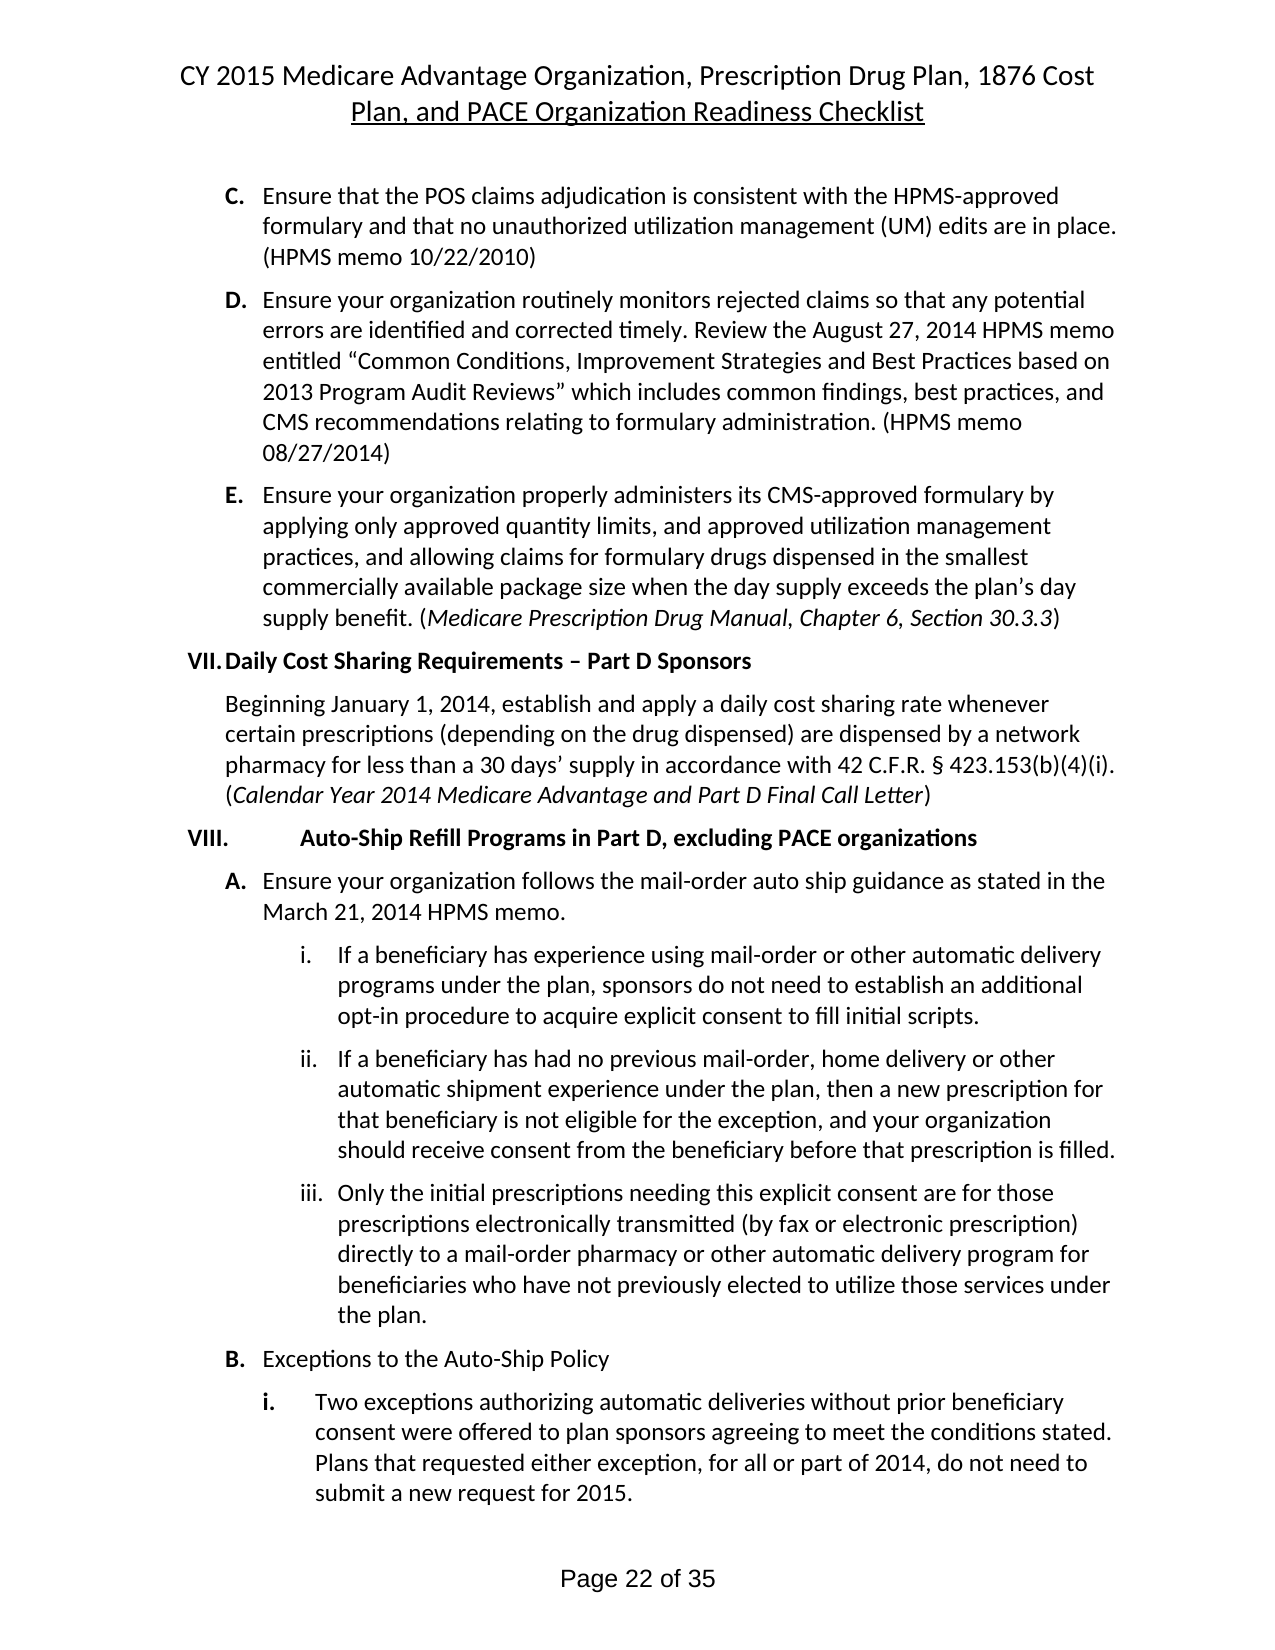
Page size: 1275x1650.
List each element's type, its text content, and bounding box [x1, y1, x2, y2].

list If a beneficiary has experience using mail-order or other automatic delivery programs under the plan, sponsors do not need to establish an additional opt-in procedure to acquire explicit consent to fill initial scripts. [300, 939, 1125, 1031]
text Ensure your organization routinely monitors rejected claims so that any potential errors are identified and corrected timely. Review the August 27, 2014 HPMS memo entitled “Common Conditions, Improvement Strategies and Best Practices based on 2013 Program Audit Reviews” which includes common findings, best practices, and CMS recommendations relating to formulary administration. (HPMS memo 08/27/2014) [225, 284, 1125, 467]
list Only the initial prescriptions needing this explicit consent are for those prescriptions electronically transmitted (by fax or electronic prescription) directly to a mail-order pharmacy or other automatic delivery program for beneficiaries who have not previously elected to utilize those services under the plan. [300, 1178, 1125, 1330]
list If a beneficiary has had no previous mail-order, home delivery or other automatic shipment experience under the plan, then a new prescription for that beneficiary is not eligible for the exception, and your organization should receive consent from the beneficiary before that prescription is filled. [300, 1043, 1125, 1165]
list Two exceptions authorizing automatic deliveries without prior beneficiary consent were offered to plan sponsors agreeing to meet the conditions stated. Plans that requested either exception, for all or part of 2014, do not need to submit a new request for 2015. [262, 1386, 1125, 1508]
text Ensure your organization properly administers its CMS-approved formulary by applying only approved quantity limits, and approved utilization management practices, and allowing claims for formulary drugs dispensed in the smallest commercially available package size when the day supply exceeds the plan’s day supply benefit. (Medicare Prescription Drug Manual, Chapter 6, Section 30.3.3) [225, 480, 1125, 632]
text Daily Cost Sharing Requirements – Part D Sponsors [187, 645, 1125, 675]
text Exceptions to the Auto-Ship Policy [225, 1343, 1125, 1373]
list Beginning January 1, 2014, establish and apply a daily cost sharing rate whenever certain prescriptions (depending on the drug dispensed) are dispensed by a network pharmacy for less than a 30 days’ supply in accordance with 42 C.F.R. § 423.153(b)(4)(i). (Calendar Year 2014 Medicare Advantage and Part D Final Call Letter) [225, 688, 1125, 810]
text Ensure that the POS claims adjudication is consistent with the HPMS-approved formulary and that no unauthorized utilization management (UM) edits are in place. (HPMS memo 10/22/2010) [225, 180, 1125, 272]
text Auto-Ship Refill Programs in Part D, excluding PACE organizations [187, 822, 1125, 853]
text Ensure your organization follows the mail-order auto ship guidance as stated in the March 21, 2014 HPMS memo. [225, 865, 1125, 926]
